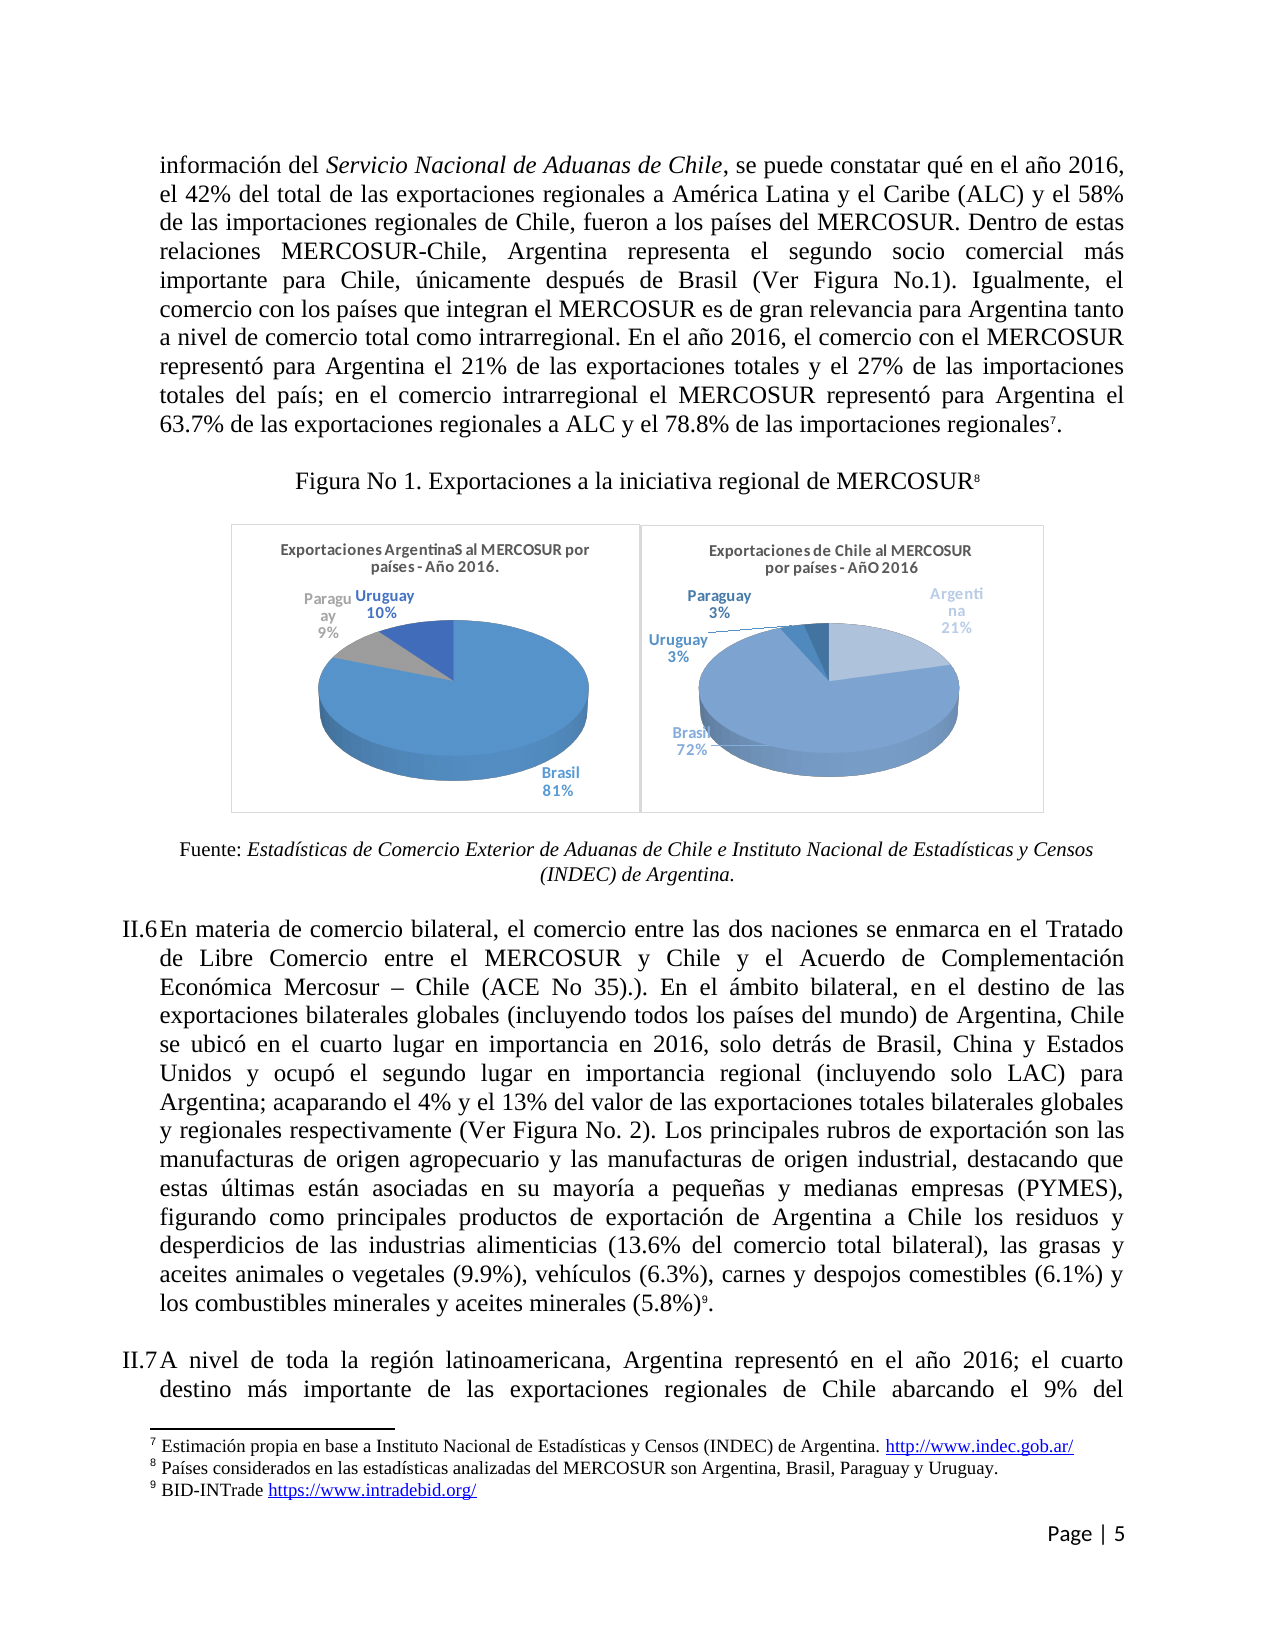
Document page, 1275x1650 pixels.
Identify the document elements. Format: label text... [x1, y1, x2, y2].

text Figura No 1. Exportaciones a la iniciativa regional de MERCOSUR [150, 466, 1125, 495]
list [122, 150, 1125, 437]
list En materia de comercio bilateral, el comercio entre las dos naciones se enmarca en el Tratado de Libre Comercio entre el MERCOSUR y Chile y el Acuerdo de Complementación Económica Mercosur – Chile (ACE No 35).). En el ámbito bilateral, en el destino de las exportaciones bilaterales globales (incluyendo todos los países del mundo) de Argentina, Chile se ubicó en el cuarto lugar en importancia en 2016, solo detrás de Brasil, China y Estados Unidos y ocupó el segundo lugar en importancia regional (incluyendo solo LAC) para Argentina; acaparando el 4% y el 13% del valor de las exportaciones totales bilaterales globales y regionales respectivamente (Ver Figura No. 2). Los principales rubros de exportación son las manufacturas de origen agropecuario y las manufacturas de origen industrial, destacando que estas últimas están asociadas en su mayoría a pequeñas y medianas empresas (PYMES), figurando como principales productos de exportación de Argentina a Chile los residuos y desperdicios de las industrias alimenticias (13.6% del comercio total bilateral), las grasas y aceites animales o vegetales (9.9%), vehículos (6.3%), carnes y despojos comestibles (6.1%) y los combustibles minerales y aceites minerales (5.8%). [122, 914, 1125, 1317]
text Fuente: Estadísticas de Comercio Exterior de Aduanas de Chile e Instituto Nacional de Estadísticas y Censos (INDEC) de Argentina. [150, 837, 1125, 886]
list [122, 1346, 1125, 1403]
